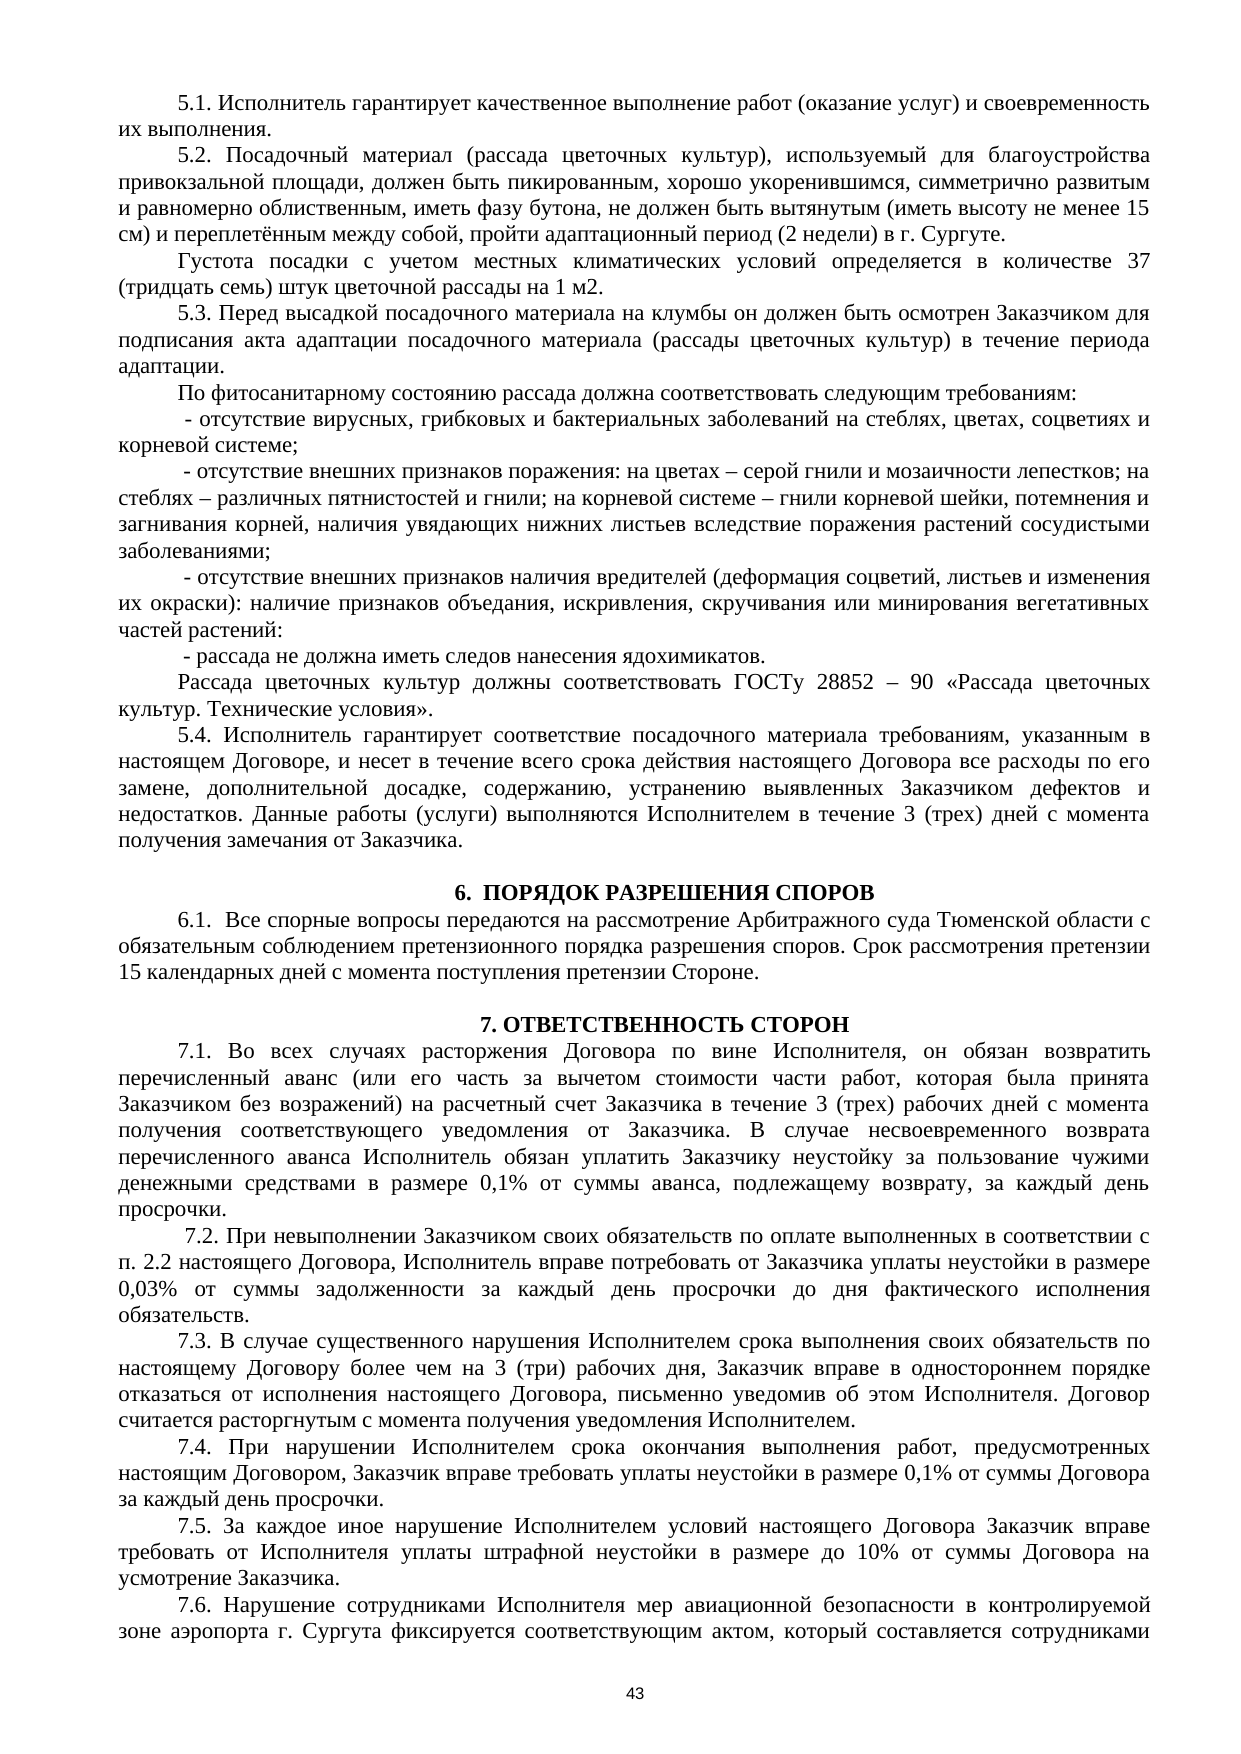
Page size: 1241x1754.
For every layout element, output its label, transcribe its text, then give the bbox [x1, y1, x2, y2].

text 7.5. За каждое иное нарушение Исполнителем условий настоящего Договора Заказчик вправе требовать от Исполнителя уплаты штрафной неустойки в размере до 10% от суммы Договора на усмотрение Заказчика. [118, 1512, 1152, 1591]
text 5.2. Посадочный материал (рассада цветочных культур), используемый для благоустройства привокзальной площади, должен быть пикированным, хорошо укоренившимся, симметрично развитым и равномерно облиственным, иметь фазу бутона, не должен быть вытянутым (иметь высоту не менее 15 см) и переплетённым между собой, пройти адаптационный период (2 недели) в г. Сургуте. [118, 141, 1152, 247]
text 7.2. При невыполнении Заказчиком своих обязательств по оплате выполненных в соответствии с п. 2.2 настоящего Договора, Исполнитель вправе потребовать от Заказчика уплаты неустойки в размере 0,03% от суммы задолженности за каждый день просрочки до дня фактического исполнения обязательств. [118, 1222, 1152, 1327]
text 7.1. Во всех случаях расторжения Договора по вине Исполнителя, он обязан возвратить перечисленный аванс (или его часть за вычетом стоимости части работ, которая была принята Заказчиком без возражений) на расчетный счет Заказчика в течение 3 (трех) рабочих дней с момента получения соответствующего уведомления от Заказчика. В случае несвоевременного возврата перечисленного аванса Исполнитель обязан уплатить Заказчику неустойку за пользование чужими денежными средствами в размере 0,1% от суммы аванса, подлежащему возврату, за каждый день просрочки. [118, 1037, 1152, 1222]
text 7. ОТВЕТСТВЕННОСТЬ СТОРОН [118, 1011, 1152, 1037]
text 7.4. При нарушении Исполнителем срока окончания выполнения работ, предусмотренных настоящим Договором, Заказчик вправе требовать уплаты неустойки в размере 0,1% от суммы Договора за каждый день просрочки. [118, 1433, 1152, 1512]
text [118, 1591, 1152, 1643]
text Рассада цветочных культур должны соответствовать ГОСТу 28852 – 90 «Рассада цветочных культур. Технические условия». [118, 668, 1152, 721]
text - отсутствие вирусных, грибковых и бактериальных заболеваний на стеблях, цветах, соцветиях и корневой системе; [118, 405, 1152, 458]
text 6. ПОРЯДОК РАЗРЕШЕНИЯ СПОРОВ [118, 879, 1152, 906]
text 6.1. Все спорные вопросы передаются на рассмотрение Арбитражного суда Тюменской области с обязательным соблюдением претензионного порядка разрешения споров. Срок рассмотрения претензии 15 календарных дней с момента поступления претензии Стороне. [118, 906, 1152, 985]
text - рассада не должна иметь следов нанесения ядохимикатов. [118, 642, 1152, 668]
text 5.4. Исполнитель гарантирует соответствие посадочного материала требованиям, указанным в настоящем Договоре, и несет в течение всего срока действия настоящего Договора все расходы по его замене, дополнительной досадке, содержанию, устранению выявленных Заказчиком дефектов и недостатков. Данные работы (услуги) выполняются Исполнителем в течение 3 (трех) дней с момента получения замечания от Заказчика. [118, 721, 1152, 853]
text - отсутствие внешних признаков наличия вредителей (деформация соцветий, листьев и изменения их окраски): наличие признаков объедания, искривления, скручивания или минирования вегетативных частей растений: [118, 563, 1152, 642]
text По фитосанитарному состоянию рассада должна соответствовать следующим требованиям: [118, 378, 1152, 405]
text - отсутствие внешних признаков поражения: на цветах – серой гнили и мозаичности лепестков; на стеблях – различных пятнистостей и гнили; на корневой системе – гнили корневой шейки, потемнения и загнивания корней, наличия увядающих нижних листьев вследствие поражения растений сосудистыми заболеваниями; [118, 458, 1152, 563]
text 5.3. Перед высадкой посадочного материала на клумбы он должен быть осмотрен Заказчиком для подписания акта адаптации посадочного материала (рассады цветочных культур) в течение периода адаптации. [118, 299, 1152, 378]
text 5.1. Исполнитель гарантирует качественное выполнение работ (оказание услуг) и своевременность их выполнения. [118, 89, 1152, 141]
text 7.3. В случае существенного нарушения Исполнителем срока выполнения своих обязательств по настоящему Договору более чем на 3 (три) рабочих дня, Заказчик вправе в одностороннем порядке отказаться от исполнения настоящего Договора, письменно уведомив об этом Исполнителя. Договор считается расторгнутым с момента получения уведомления Исполнителем. [118, 1327, 1152, 1433]
text Густота посадки с учетом местных климатических условий определяется в количестве 37 (тридцать семь) штук цветочной рассады на 1 м2. [118, 247, 1152, 299]
